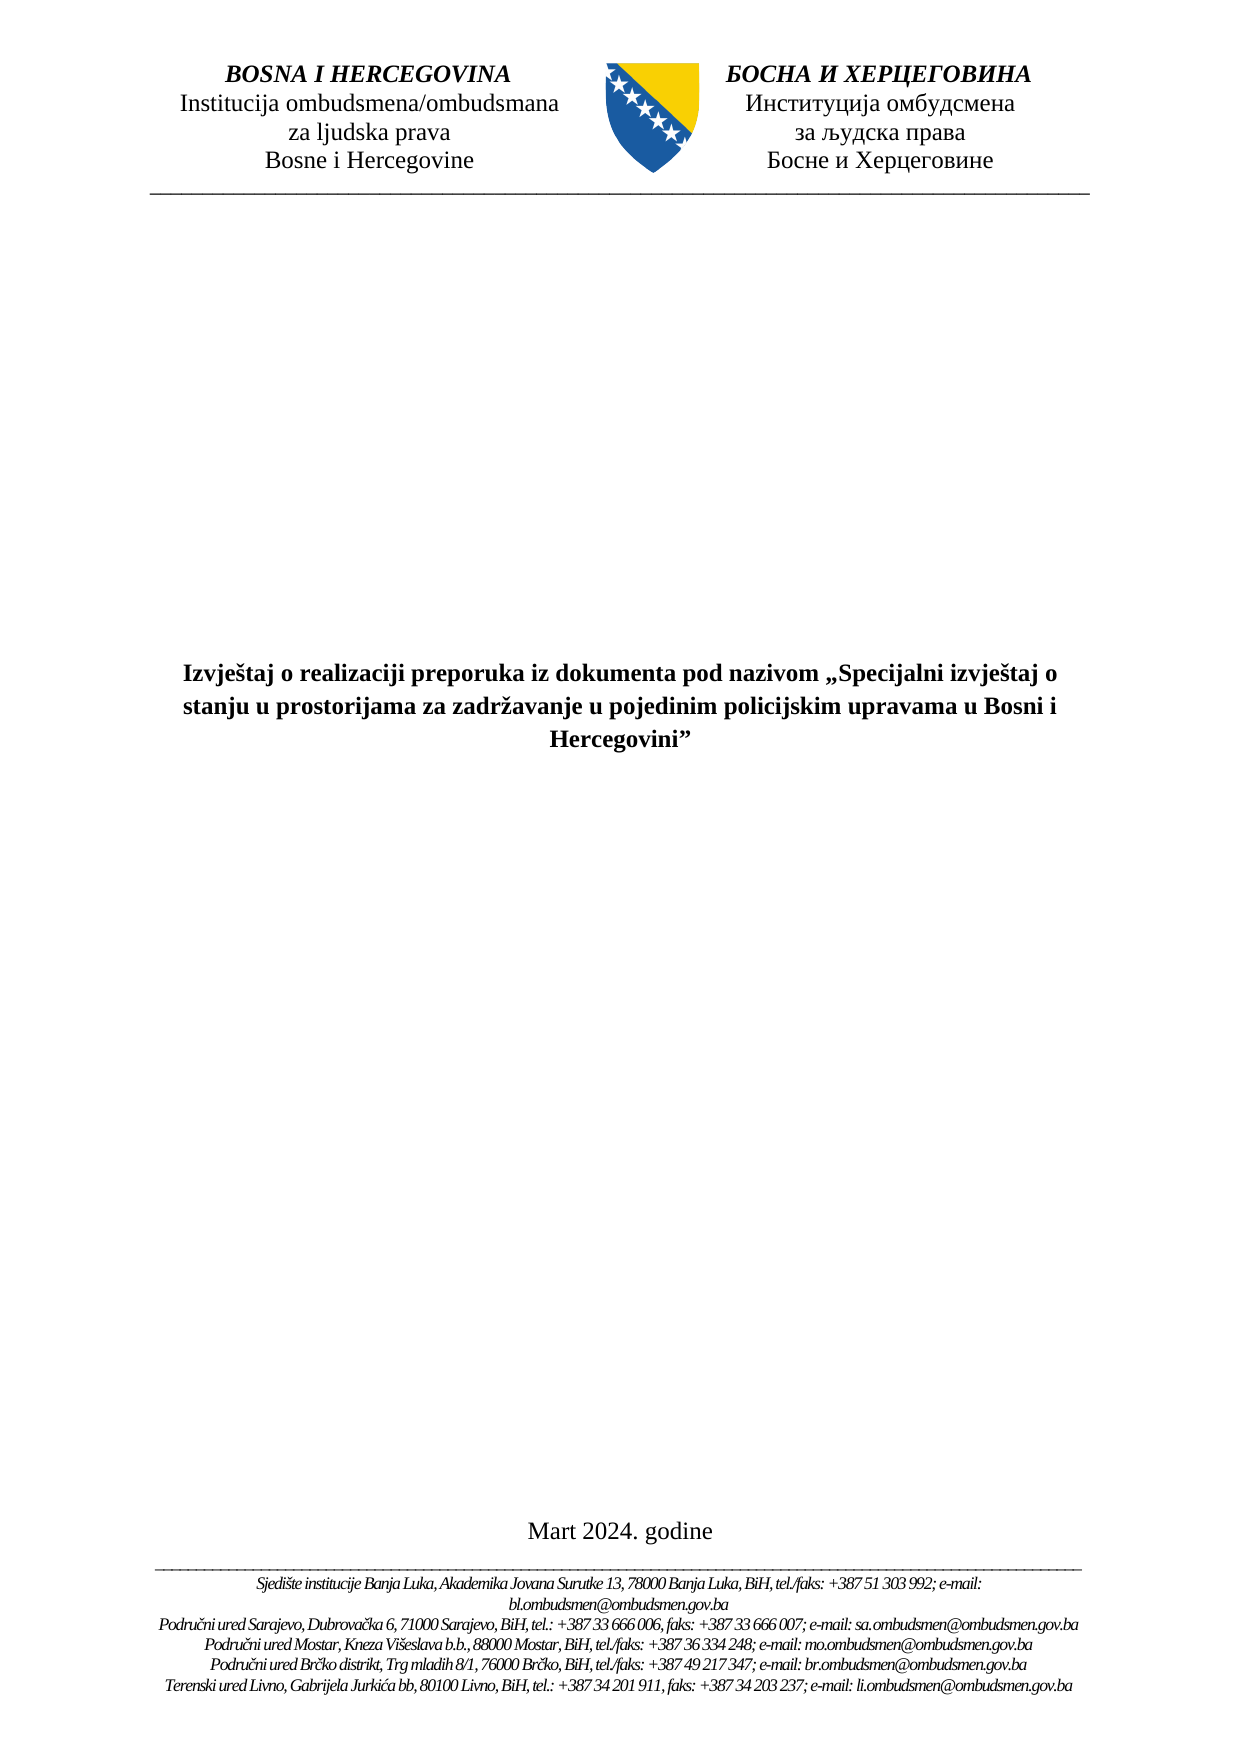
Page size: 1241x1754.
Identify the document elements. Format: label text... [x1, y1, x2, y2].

picture [605, 63, 700, 173]
text Mart 2024. godine [150, 1516, 1090, 1545]
text Izvještaj o realizaciji preporuka iz dokumenta pod nazivom „Specijalni izvještaj o stanju u prostorijama za zadržavanje u pojedinim policijskim upravama u Bosni i Hercegovini” [150, 658, 1090, 753]
